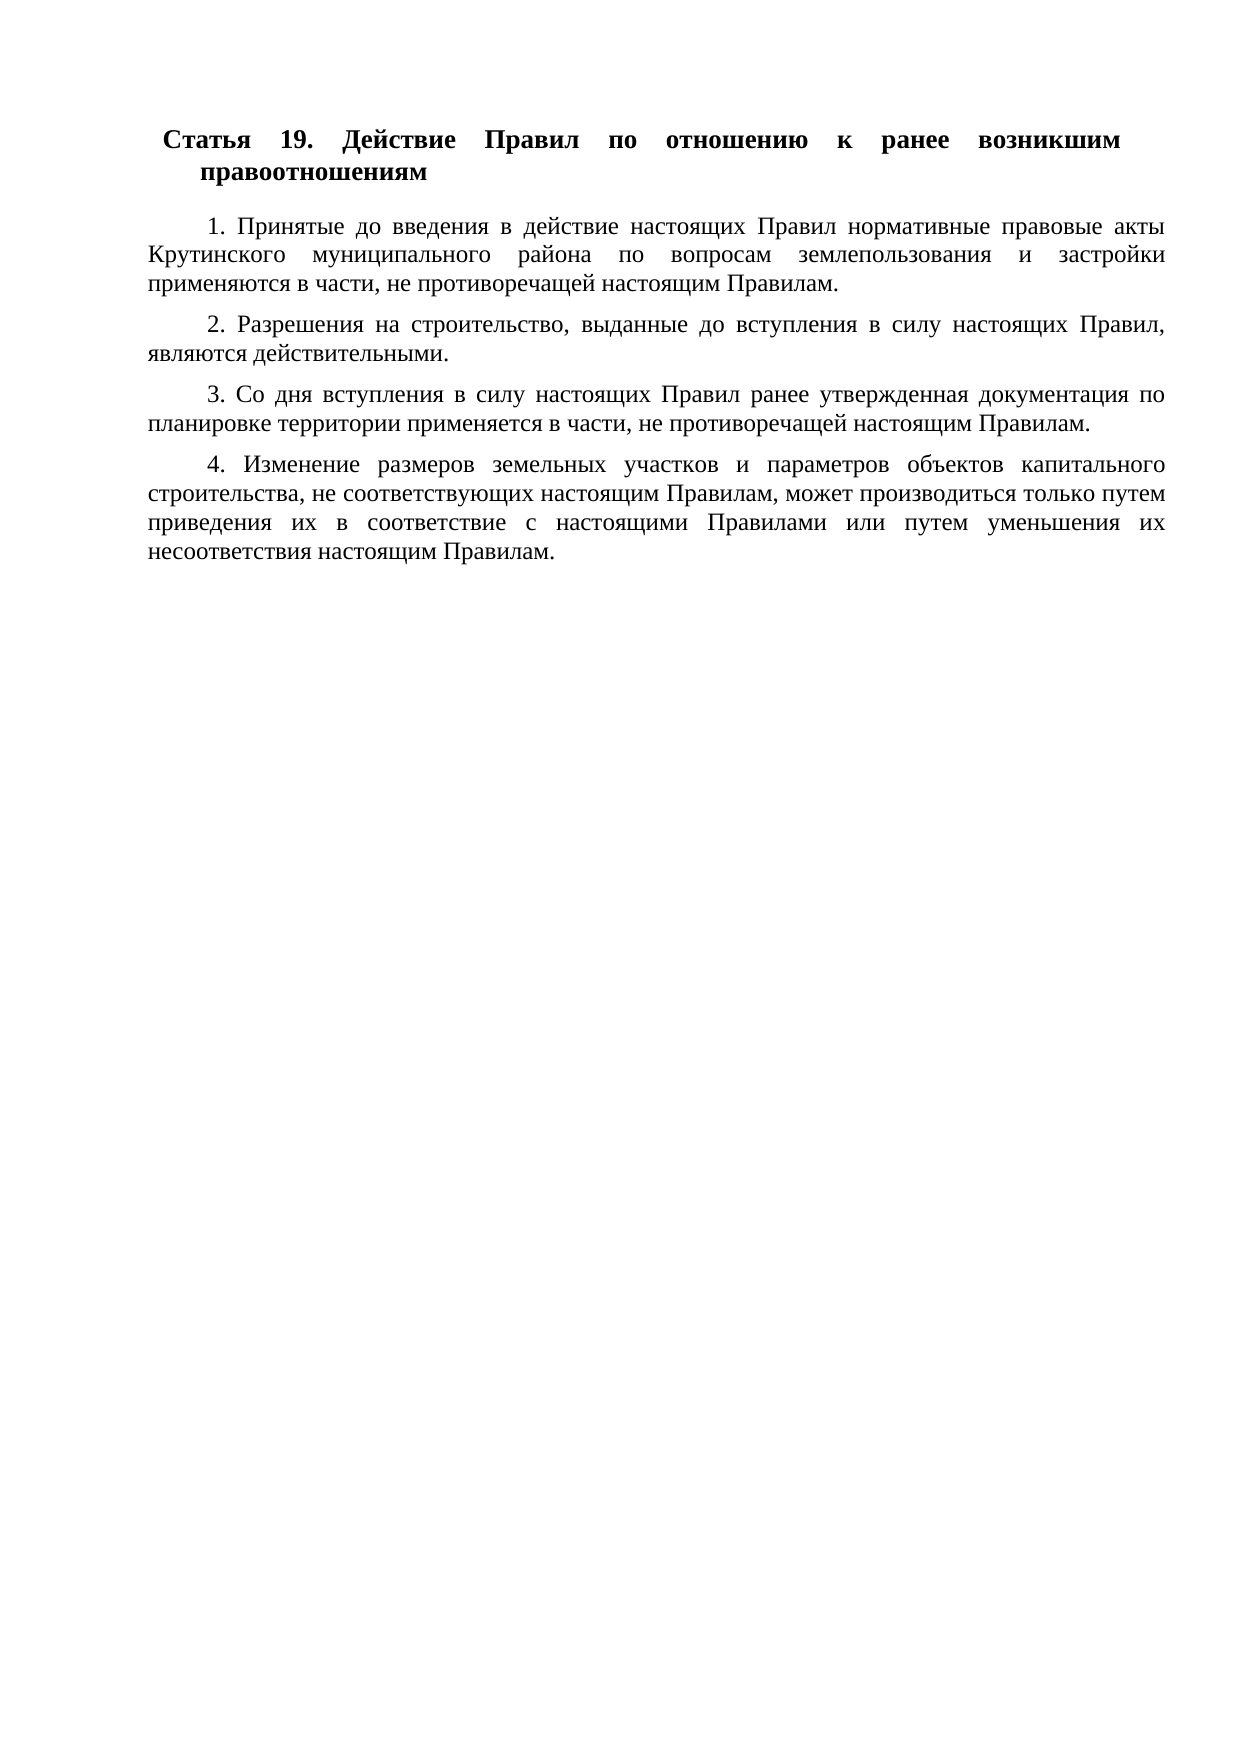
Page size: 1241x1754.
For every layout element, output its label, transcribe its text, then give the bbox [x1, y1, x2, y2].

text 1. Принятые до введения в действие настоящих Правил нормативные правовые акты Крутинского муниципального района по вопросам землепользования и застройки применяются в части, не противоречащей настоящим Правилам. [148, 211, 1166, 297]
subtitle Статья 19. Действие Правил по отношению к ранее возникшим правоотношениям [162, 123, 1122, 186]
text 2. Разрешения на строительство, выданные до вступления в силу настоящих Правил, являются действительными. [148, 309, 1166, 367]
text 3. Со дня вступления в силу настоящих Правил ранее утвержденная документация по планировке территории применяется в части, не противоречащей настоящим Правилам. [148, 379, 1166, 437]
text 4. Изменение размеров земельных участков и параметров объектов капитального строительства, не соответствующих настоящим Правилам, может производиться только путем приведения их в соответствие с настоящими Правилами или путем уменьшения их несоответствия настоящим Правилам. [148, 449, 1166, 564]
